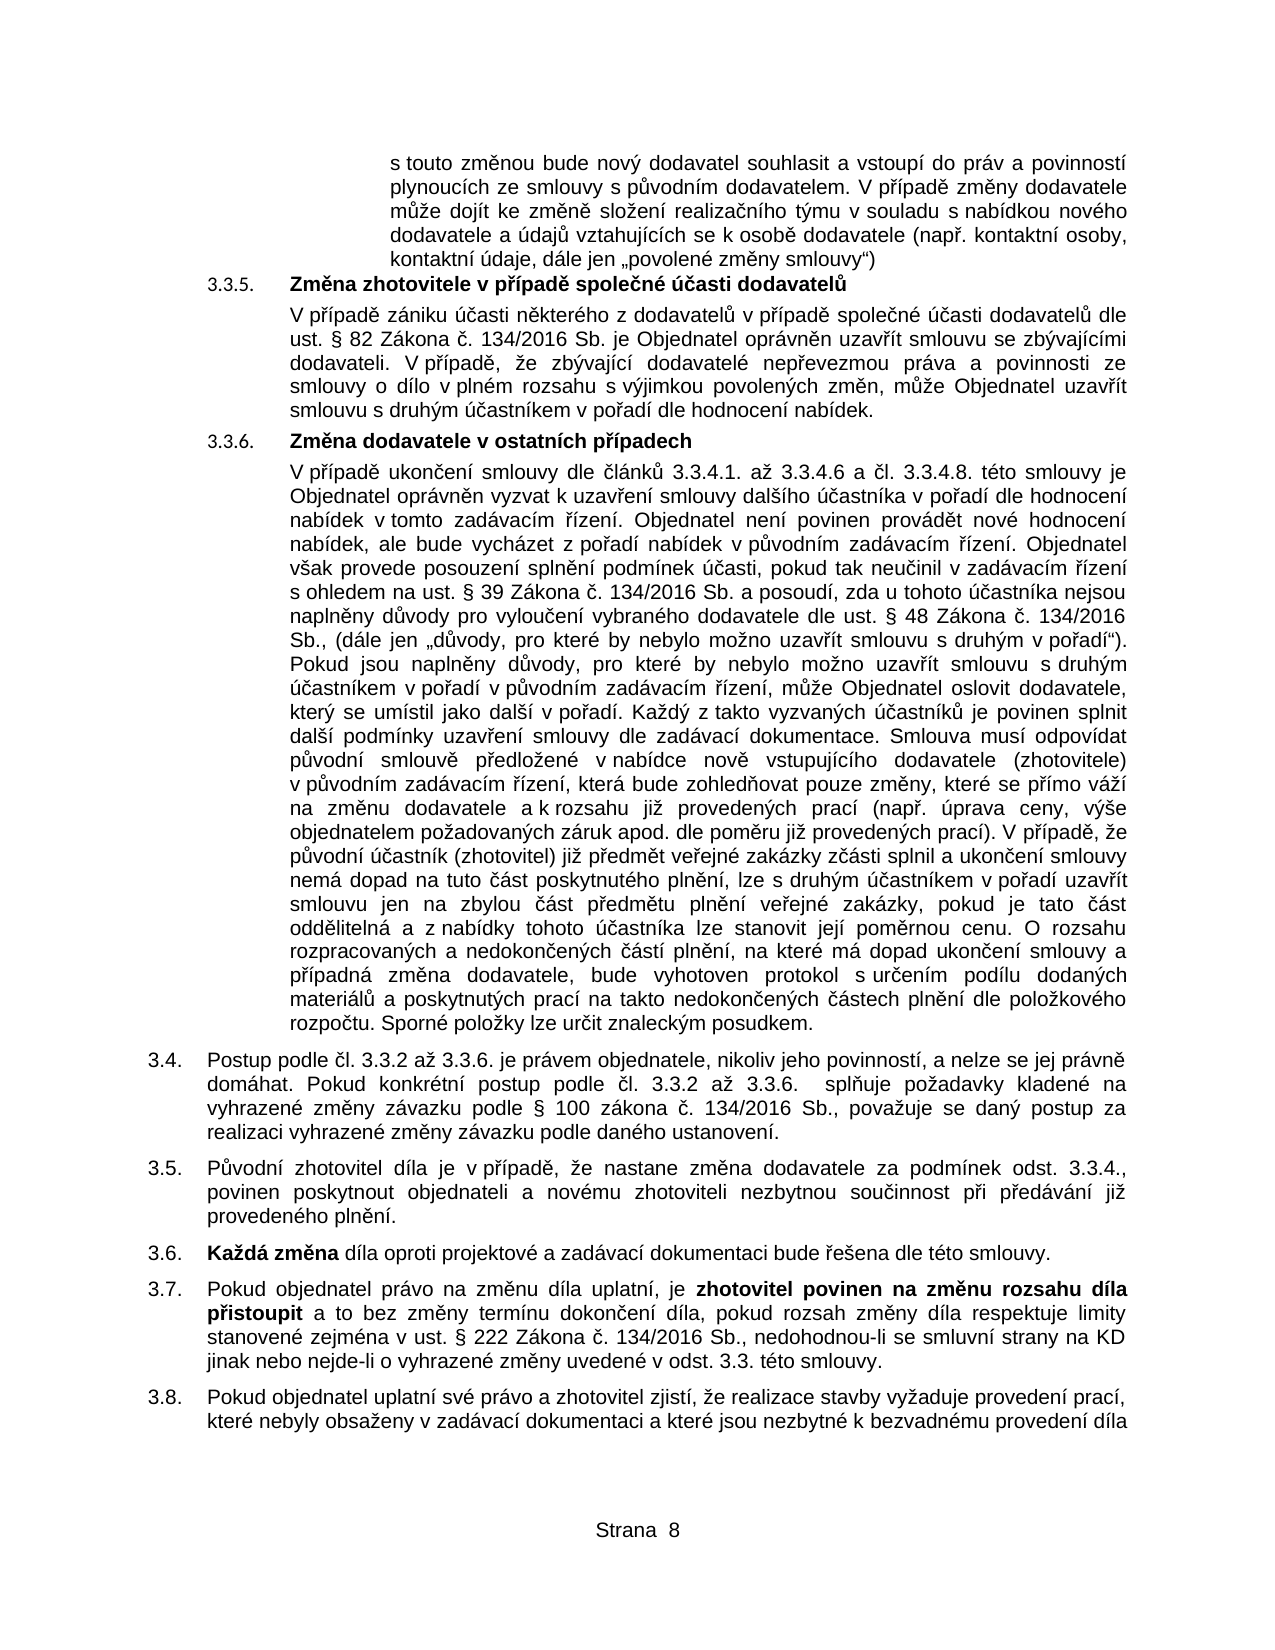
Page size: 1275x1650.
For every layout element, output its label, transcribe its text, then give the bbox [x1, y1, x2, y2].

text Původní zhotovitel díla je v případě, že nastane změna dodavatele za podmínek odst. 3.3.4., povinen poskytnout objednateli a novému zhotoviteli nezbytnou součinnost při předávání již provedeného plnění. [148, 1156, 1127, 1228]
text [148, 1385, 1127, 1433]
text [289, 151, 1127, 271]
list V případě zániku účasti některého z dodavatelů v případě společné účasti dodavatelů dle ust. § 82 Zákona č. 134/2016 Sb. je Objednatel oprávněn uzavřít smlouvu se zbývajícími dodavateli. V případě, že zbývající dodavatelé nepřevezmou práva a povinnosti ze smlouvy o dílo v plném rozsahu s výjimkou povolených změn, může Objednatel uzavřít smlouvu s druhým účastníkem v pořadí dle hodnocení nabídek. [289, 302, 1127, 422]
text Každá změna díla oproti projektové a zadávací dokumentaci bude řešena dle této smlouvy. [148, 1240, 1127, 1264]
text Změna dodavatele v ostatních případech [207, 428, 1127, 454]
list V případě ukončení smlouvy dle článků 3.3.4.1. až 3.3.4.6 a čl. 3.3.4.8. této smlouvy je Objednatel oprávněn vyzvat k uzavření smlouvy dalšího účastníka v pořadí dle hodnocení nabídek v tomto zadávacím řízení. Objednatel není povinen provádět nové hodnocení nabídek, ale bude vycházet z pořadí nabídek v původním zadávacím řízení. Objednatel však provede posouzení splnění podmínek účasti, pokud tak neučinil v zadávacím řízení s ohledem na ust. § 39 Zákona č. 134/2016 Sb. a posoudí, zda u tohoto účastníka nejsou naplněny důvody pro vyloučení vybraného dodavatele dle ust. § 48 Zákona č. 134/2016 Sb., (dále jen „důvody, pro které by nebylo možno uzavřít smlouvu s druhým v pořadí“). Pokud jsou naplněny důvody, pro které by nebylo možno uzavřít smlouvu s druhým účastníkem v pořadí v původním zadávacím řízení, může Objednatel oslovit dodavatele, který se umístil jako další v pořadí. Každý z takto vyzvaných účastníků je povinen splnit další podmínky uzavření smlouvy dle zadávací dokumentace. Smlouva musí odpovídat původní smlouvě předložené v nabídce nově vstupujícího dodavatele (zhotovitele) v původním zadávacím řízení, která bude zohledňovat pouze změny, které se přímo váží na změnu dodavatele a k rozsahu již provedených prací (např. úprava ceny, výše objednatelem požadovaných záruk apod. dle poměru již provedených prací). V případě, že původní účastník (zhotovitel) již předmět veřejné zakázky zčásti splnil a ukončení smlouvy nemá dopad na tuto část poskytnutého plnění, lze s druhým účastníkem v pořadí uzavřít smlouvu jen na zbylou část předmětu plnění veřejné zakázky, pokud je tato část oddělitelná a z nabídky tohoto účastníka lze stanovit její poměrnou cenu. O rozsahu rozpracovaných a nedokončených částí plnění, na které má dopad ukončení smlouvy a případná změna dodavatele, bude vyhotoven protokol s určením podílu dodaných materiálů a poskytnutých prací na takto nedokončených částech plnění dle položkového rozpočtu. Sporné položky lze určit znaleckým posudkem. [289, 460, 1127, 1035]
text Pokud objednatel právo na změnu díla uplatní, je zhotovitel povinen na změnu rozsahu díla přistoupit a to bez změny termínu dokončení díla, pokud rozsah změny díla respektuje limity stanovené zejména v ust. § 222 Zákona č. 134/2016 Sb., nedohodnou-li se smluvní strany na KD jinak nebo nejde-li o vyhrazené změny uvedené v odst. 3.3. této smlouvy. [148, 1277, 1127, 1373]
text Změna zhotovitele v případě společné účasti dodavatelů [207, 271, 1127, 296]
text Postup podle čl. 3.3.2 až 3.3.6. je právem objednatele, nikoliv jeho povinností, a nelze se jej právně domáhat. Pokud konkrétní postup podle čl. 3.3.2 až 3.3.6. splňuje požadavky kladené na vyhrazené změny závazku podle § 100 zákona č. 134/2016 Sb., považuje se daný postup za realizaci vyhrazené změny závazku podle daného ustanovení. [148, 1048, 1127, 1143]
